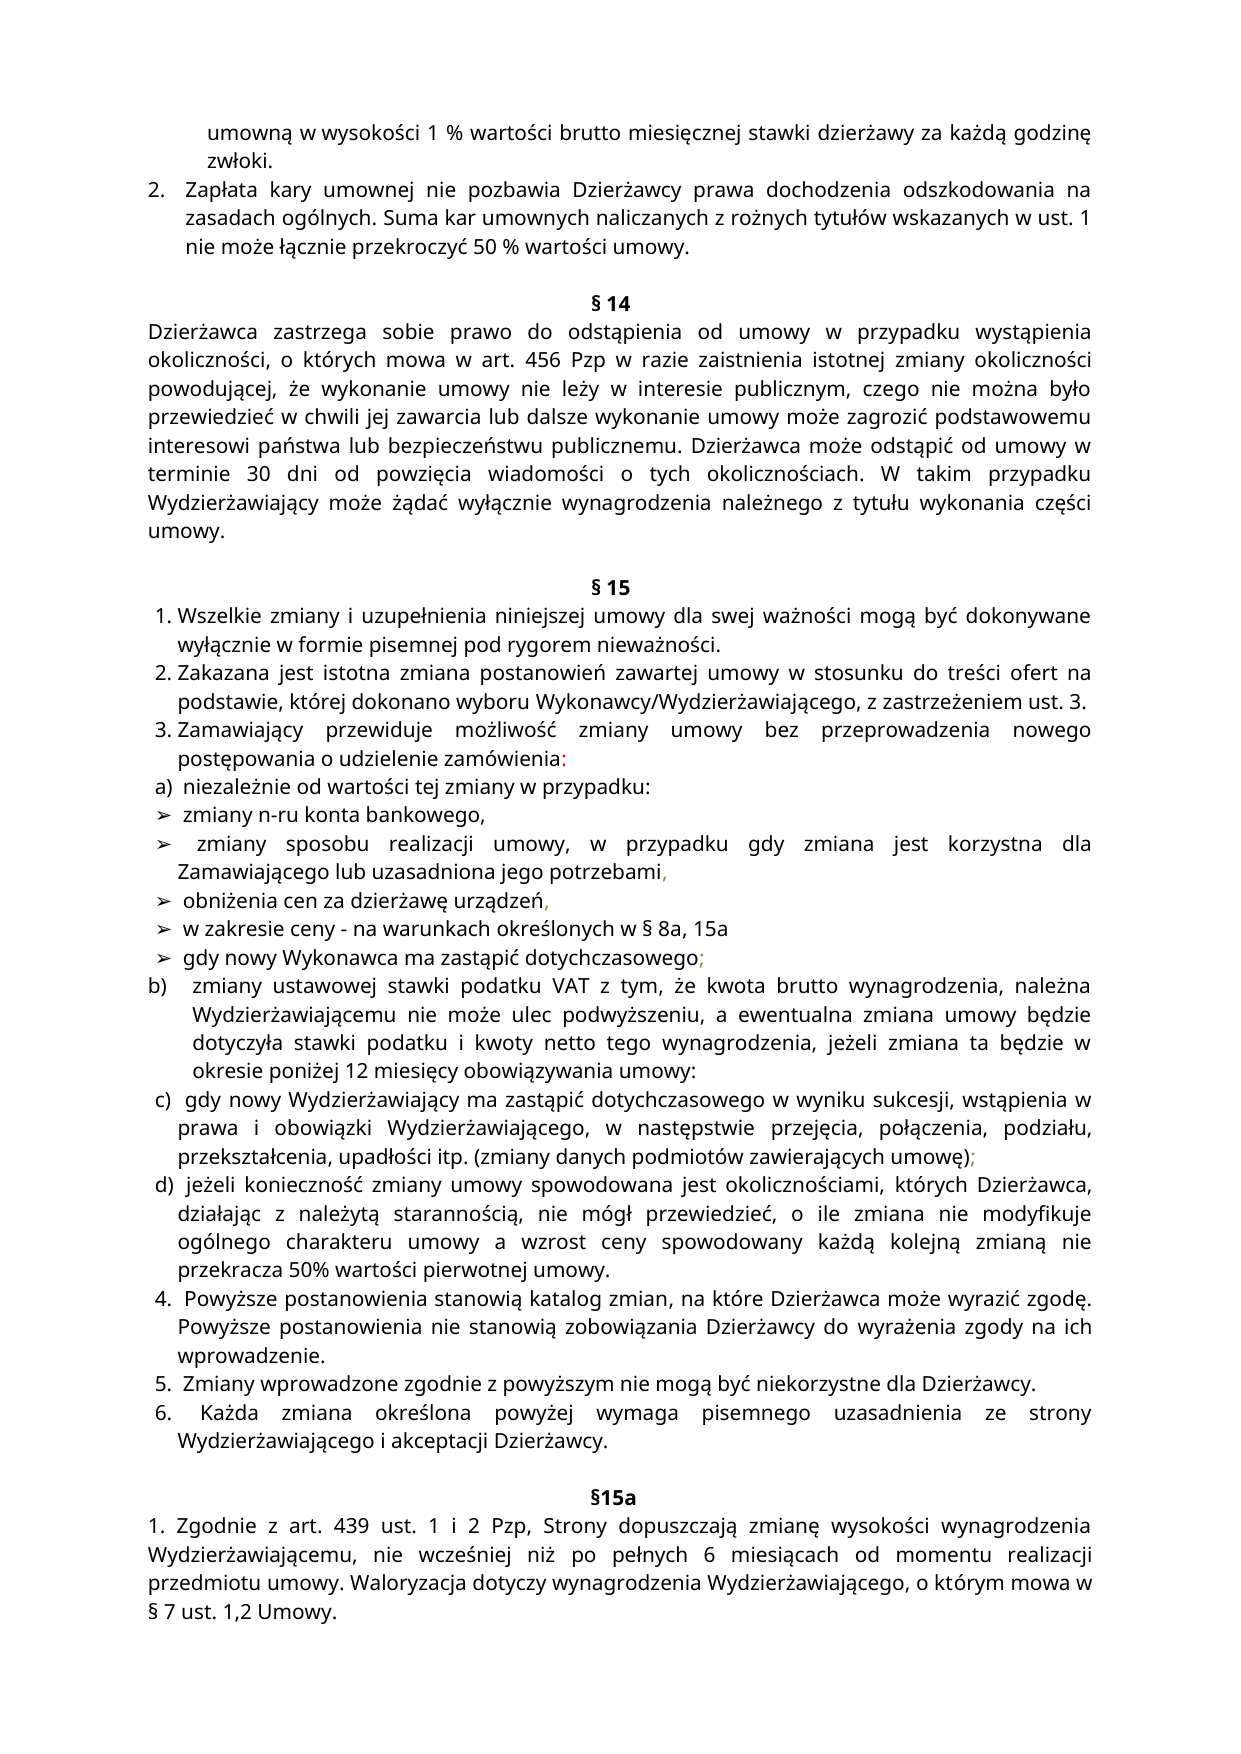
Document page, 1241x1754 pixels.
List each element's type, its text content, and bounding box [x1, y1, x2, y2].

text § 14 [590, 289, 1092, 317]
list w zakresie ceny - na warunkach określonych w § 8a, 15a [154, 914, 1092, 943]
list Zmiany wprowadzone zgodnie z powyższym nie mogą być niekorzystne dla Dzierżawcy. [154, 1369, 1092, 1398]
list gdy nowy Wykonawca ma zastąpić dotychczasowego; [154, 943, 1092, 971]
list zmiany sposobu realizacji umowy, w przypadku gdy zmiana jest korzystna dla Zamawiającego lub uzasadniona jego potrzebami, [154, 829, 1092, 886]
list Zapłata kary umownej nie pozbawia Dzierżawcy prawa dochodzenia odszkodowania na zasadach ogólnych. Suma kar umownych naliczanych z rożnych tytułów wskazanych w ust. 1 nie może łącznie przekroczyć 50 % wartości umowy. [148, 175, 1092, 260]
list Każda zmiana określona powyżej wymaga pisemnego uzasadnienia ze strony Wydzierżawiającego i akceptacji Dzierżawcy. [154, 1398, 1092, 1455]
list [177, 118, 1092, 175]
list Zakazana jest istotna zmiana postanowień zawartej umowy w stosunku do treści ofert na podstawie, której dokonano wyboru Wykonawcy/Wydzierżawiającego, z zastrzeżeniem ust. 3. [154, 658, 1092, 715]
list obniżenia cen za dzierżawę urządzeń, [154, 886, 1092, 914]
list jeżeli konieczność zmiany umowy spowodowana jest okolicznościami, których Dzierżawca, działając z należytą starannością, nie mógł przewiedzieć, o ile zmiana nie modyfikuje ogólnego charakteru umowy a wzrost ceny spowodowany każdą kolejną zmianą nie przekracza 50% wartości pierwotnej umowy. [154, 1170, 1092, 1284]
text § 15 [590, 573, 1092, 602]
list Wszelkie zmiany i uzupełnienia niniejszej umowy dla swej ważności mogą być dokonywane wyłącznie w formie pisemnej pod rygorem nieważności. [154, 602, 1092, 658]
list niezależnie od wartości tej zmiany w przypadku: [154, 772, 1092, 801]
list gdy nowy Wydzierżawiający ma zastąpić dotychczasowego w wyniku sukcesji, wstąpienia w prawa i obowiązki Wydzierżawiającego, w następstwie przejęcia, połączenia, podziału, przekształcenia, upadłości itp. (zmiany danych podmiotów zawierających umowę); [154, 1085, 1092, 1170]
list Powyższe postanowienia stanowią katalog zmian, na które Dzierżawca może wyrazić zgodę. Powyższe postanowienia nie stanowią zobowiązania Dzierżawcy do wyrażenia zgody na ich wprowadzenie. [154, 1284, 1092, 1369]
list Zamawiający przewiduje możliwość zmiany umowy bez przeprowadzenia nowego postępowania o udzielenie zamówienia: [154, 715, 1092, 772]
list zmiany ustawowej stawki podatku VAT z tym, że kwota brutto wynagrodzenia, należna Wydzierżawiającemu nie może ulec podwyższeniu, a ewentualna zmiana umowy będzie dotyczyła stawki podatku i kwoty netto tego wynagrodzenia, jeżeli zmiana ta będzie w okresie poniżej 12 miesięcy obowiązywania umowy: [148, 971, 1092, 1085]
text Dzierżawca zastrzega sobie prawo do odstąpienia od umowy w przypadku wystąpienia okoliczności, o których mowa w art. 456 Pzp w razie zaistnienia istotnej zmiany okoliczności powodującej, że wykonanie umowy nie leży w interesie publicznym, czego nie można było przewiedzieć w chwili jej zawarcia lub dalsze wykonanie umowy może zagrozić podstawowemu interesowi państwa lub bezpieczeństwu publicznemu. Dzierżawca może odstąpić od umowy w terminie 30 dni od powzięcia wiadomości o tych okolicznościach. W takim przypadku Wydzierżawiający może żądać wyłącznie wynagrodzenia należnego z tytułu wykonania części umowy. [148, 317, 1092, 545]
text 1. Zgodnie z art. 439 ust. 1 i 2 Pzp, Strony dopuszczają zmianę wysokości wynagrodzenia Wydzierżawiającemu, nie wcześniej niż po pełnych 6 miesiącach od momentu realizacji przedmiotu umowy. Waloryzacja dotyczy wynagrodzenia Wydzierżawiającego, o którym mowa w § 7 ust. 1,2 Umowy. [148, 1512, 1092, 1625]
list zmiany n-ru konta bankowego, [154, 801, 1092, 829]
text §15a [516, 1483, 1092, 1512]
